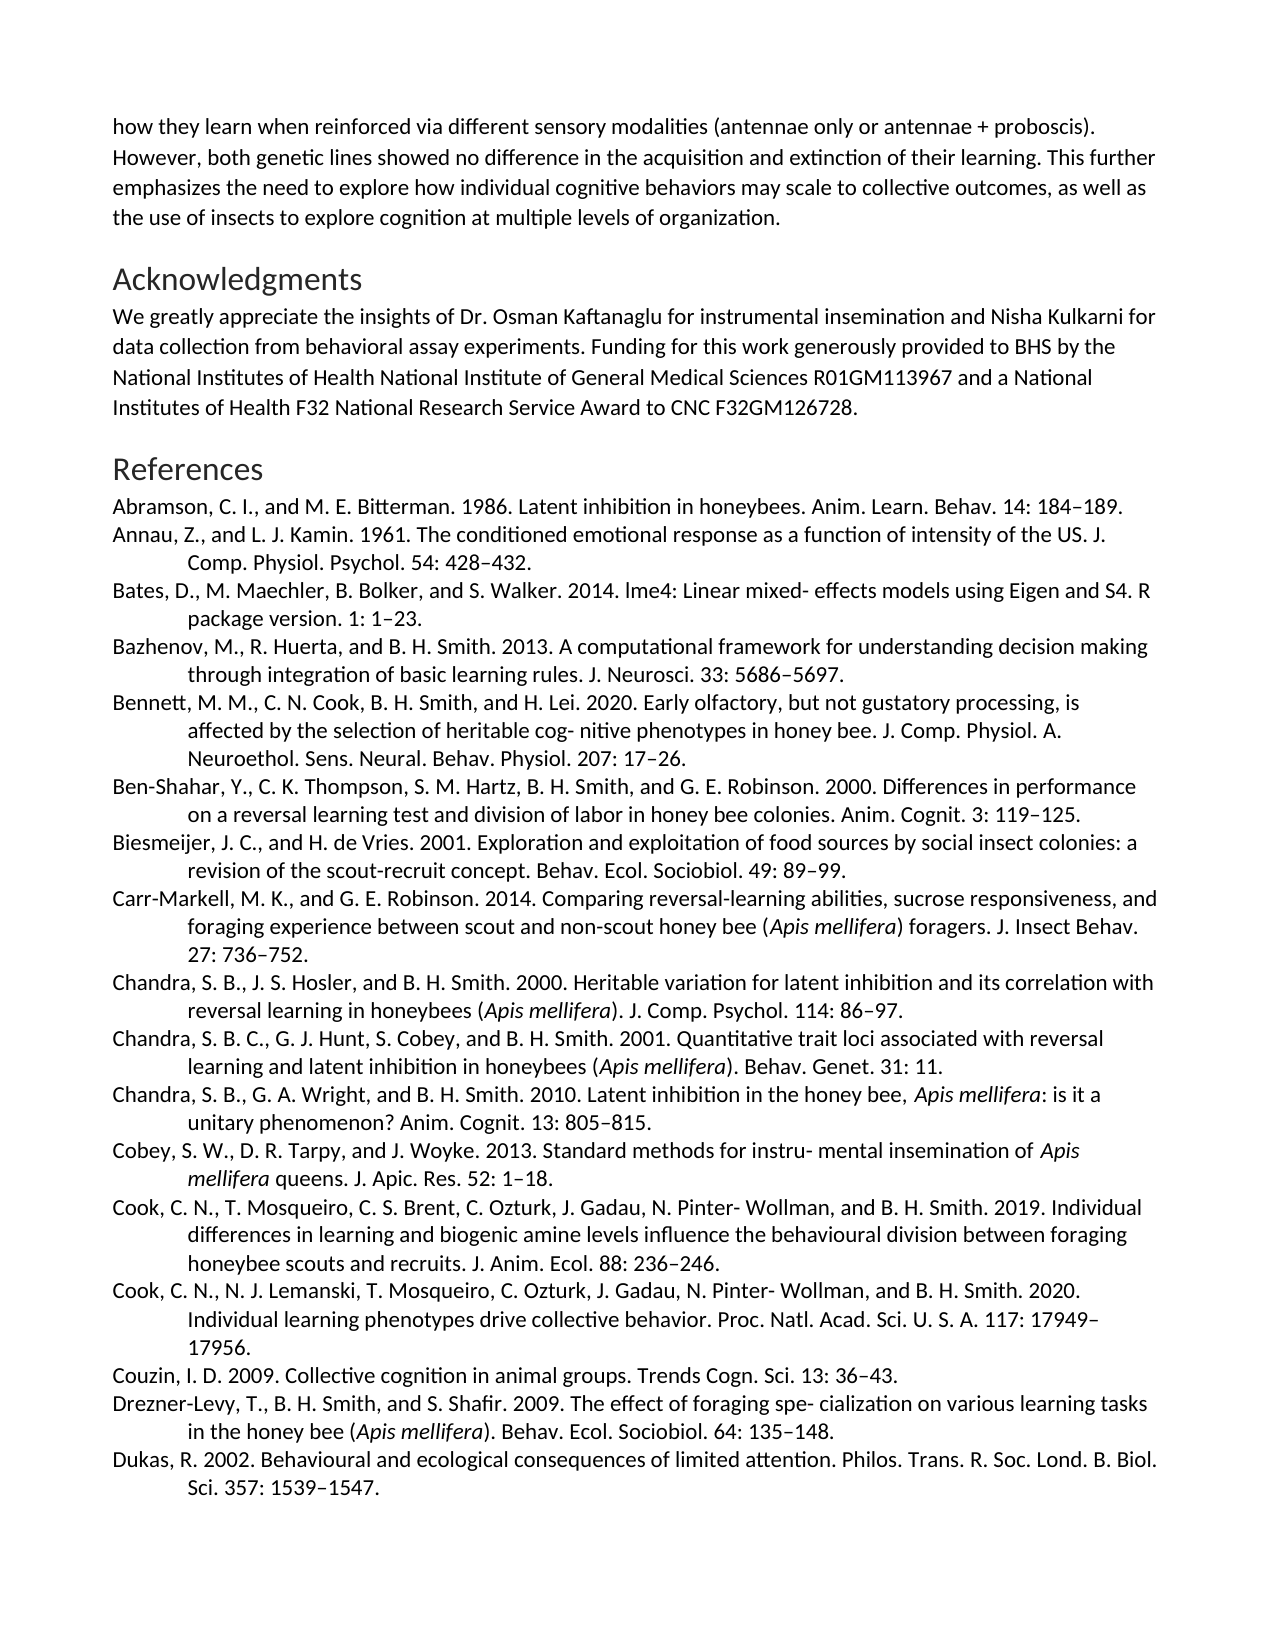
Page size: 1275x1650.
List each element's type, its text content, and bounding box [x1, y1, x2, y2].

text Annau, Z., and L. J. Kamin. 1961. The conditioned emotional response as a function of intensity of the US. J. Comp. Physiol. Psychol. 54: 428–432. [112, 520, 1162, 576]
text Ben-Shahar, Y., C. K. Thompson, S. M. Hartz, B. H. Smith, and G. E. Robinson. 2000. Differences in performance on a reversal learning test and division of labor in honey bee colonies. Anim. Cognit. 3: 119–125. [112, 772, 1162, 828]
text Cobey, S. W., D. R. Tarpy, and J. Woyke. 2013. Standard methods for instru- mental insemination of Apis mellifera queens. J. Apic. Res. 52: 1–18. [112, 1137, 1162, 1193]
text Biesmeijer, J. C., and H. de Vries. 2001. Exploration and exploitation of food sources by social insect colonies: a revision of the scout-recruit concept. Behav. Ecol. Sociobiol. 49: 89–99. [112, 828, 1162, 884]
text Cook, C. N., N. J. Lemanski, T. Mosqueiro, C. Ozturk, J. Gadau, N. Pinter- Wollman, and B. H. Smith. 2020. Individual learning phenotypes drive collective behavior. Proc. Natl. Acad. Sci. U. S. A. 117: 17949–17956. [112, 1277, 1162, 1361]
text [112, 112, 1162, 231]
text Chandra, S. B. C., G. J. Hunt, S. Cobey, and B. H. Smith. 2001. Quantitative trait loci associated with reversal learning and latent inhibition in honeybees (Apis mellifera). Behav. Genet. 31: 11. [112, 1024, 1162, 1081]
text Drezner-Levy, T., B. H. Smith, and S. Shafir. 2009. The effect of foraging spe- cialization on various learning tasks in the honey bee (Apis mellifera). Behav. Ecol. Sociobiol. 64: 135–148. [112, 1389, 1162, 1445]
text Dukas, R. 2002. Behavioural and ecological consequences of limited attention. Philos. Trans. R. Soc. Lond. B. Biol. Sci. 357: 1539–1547. [112, 1445, 1162, 1501]
text Chandra, S. B., G. A. Wright, and B. H. Smith. 2010. Latent inhibition in the honey bee, Apis mellifera: is it a unitary phenomenon? Anim. Cognit. 13: 805–815. [112, 1081, 1162, 1137]
text We greatly appreciate the insights of Dr. Osman Kaftanaglu for instrumental insemination and Nisha Kulkarni for data collection from behavioral assay experiments. Funding for this work generously provided to BHS by the National Institutes of Health National Institute of General Medical Sciences R01GM113967 and a National Institutes of Health F32 National Research Service Award to CNC F32GM126728. [112, 302, 1162, 421]
text Chandra, S. B., J. S. Hosler, and B. H. Smith. 2000. Heritable variation for latent inhibition and its correlation with reversal learning in honeybees (Apis mellifera). J. Comp. Psychol. 114: 86–97. [112, 968, 1162, 1024]
subtitle Acknowledgments [112, 258, 1162, 299]
text Carr-Markell, M. K., and G. E. Robinson. 2014. Comparing reversal-learning abilities, sucrose responsiveness, and foraging experience between scout and non-scout honey bee (Apis mellifera) foragers. J. Insect Behav. 27: 736–752. [112, 884, 1162, 968]
text Couzin, I. D. 2009. Collective cognition in animal groups. Trends Cogn. Sci. 13: 36–43. [112, 1361, 1162, 1389]
text Bennett, M. M., C. N. Cook, B. H. Smith, and H. Lei. 2020. Early olfactory, but not gustatory processing, is affected by the selection of heritable cog- nitive phenotypes in honey bee. J. Comp. Physiol. A. Neuroethol. Sens. Neural. Behav. Physiol. 207: 17–26. [112, 688, 1162, 772]
text Bazhenov, M., R. Huerta, and B. H. Smith. 2013. A computational framework for understanding decision making through integration of basic learning rules. J. Neurosci. 33: 5686–5697. [112, 632, 1162, 688]
subtitle References [112, 448, 1162, 489]
text Abramson, C. I., and M. E. Bitterman. 1986. Latent inhibition in honeybees. Anim. Learn. Behav. 14: 184–189. [112, 492, 1162, 520]
text Cook, C. N., T. Mosqueiro, C. S. Brent, C. Ozturk, J. Gadau, N. Pinter- Wollman, and B. H. Smith. 2019. Individual differences in learning and biogenic amine levels influence the behavioural division between foraging honeybee scouts and recruits. J. Anim. Ecol. 88: 236–246. [112, 1193, 1162, 1277]
text Bates, D., M. Maechler, B. Bolker, and S. Walker. 2014. lme4: Linear mixed- effects models using Eigen and S4. R package version. 1: 1–23. [112, 576, 1162, 632]
